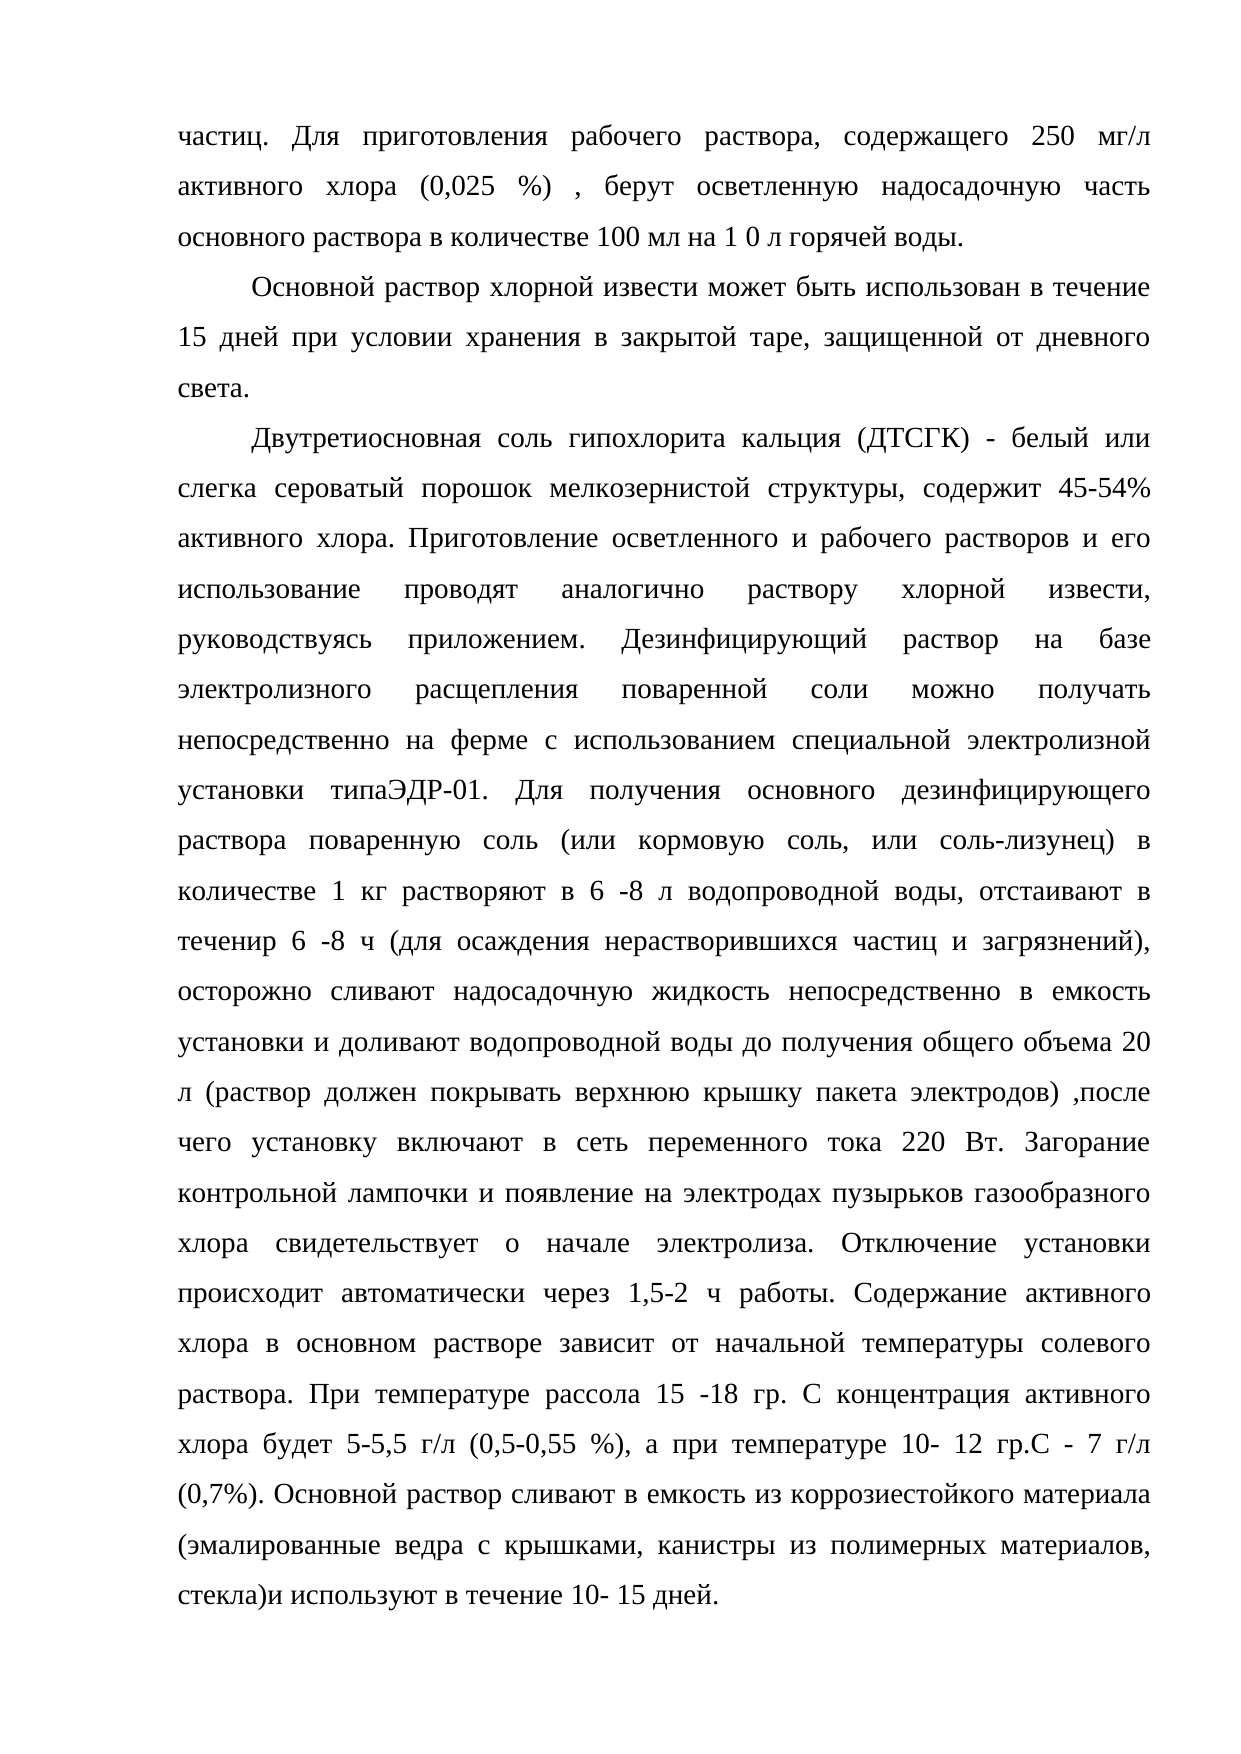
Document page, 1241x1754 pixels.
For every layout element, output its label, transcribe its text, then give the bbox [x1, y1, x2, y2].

text Двутретиосновная соль гипохлорита кальция (ДТСГК) - белый или слегка сероватый порошок мелкозернистой структуры, содержит 45-54% активного хлора. Приготовление осветленного и рабочего растворов и его использование проводят аналогично раствору хлорной извести, руководствуясь приложением. Дезинфицирующий раствор на базе электролизного расщепления поваренной соли можно получать непосредственно на ферме с использованием специальной электролизной установки типаЭДР-01. Для получения основного дезинфицирующего раствора поваренную соль (или кормовую соль, или соль-лизунец) в количестве растворяют водопроводной воды, отстаивают в теченир 6 -8 ч (для осаждения нерастворившихся частиц и загрязнений), осторожно сливают надосадочную жидкость непосредственно в емкость установки и доливают водопроводной воды до получения общего объема (раствор должен покрывать верхнюю крышку пакета электродов) ,после чего установку включают в сеть переменного тока 220 Вт. Загорание контрольной лампочки и появление на электродах пузырьков газообразного хлора свидетельствует о начале электролиза. Отключение установки происходит автоматически через 1,5-2 ч работы. Содержание активного хлора в основном растворе зависит от начальной температуры солевого раствора. При температуре рассола 15 -18 гр. С концентрация активного хлора будет 5-5,5 г/л (0,5-0,55 %), а при температуре 10- 12 гр.С - 7 г/л (0,7%). Основной раствор сливают в емкость из коррозиестойкого материала (эмалированные ведра с крышками, канистры из полимерных материалов, стекла)и используют в течение 10- 15 дней. [177, 420, 1152, 1611]
text Основной раствор хлорной извести может быть использован в течение 15 дней при условии хранения в закрытой таре, защищенной от дневного света. [177, 269, 1152, 403]
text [177, 118, 1152, 252]
